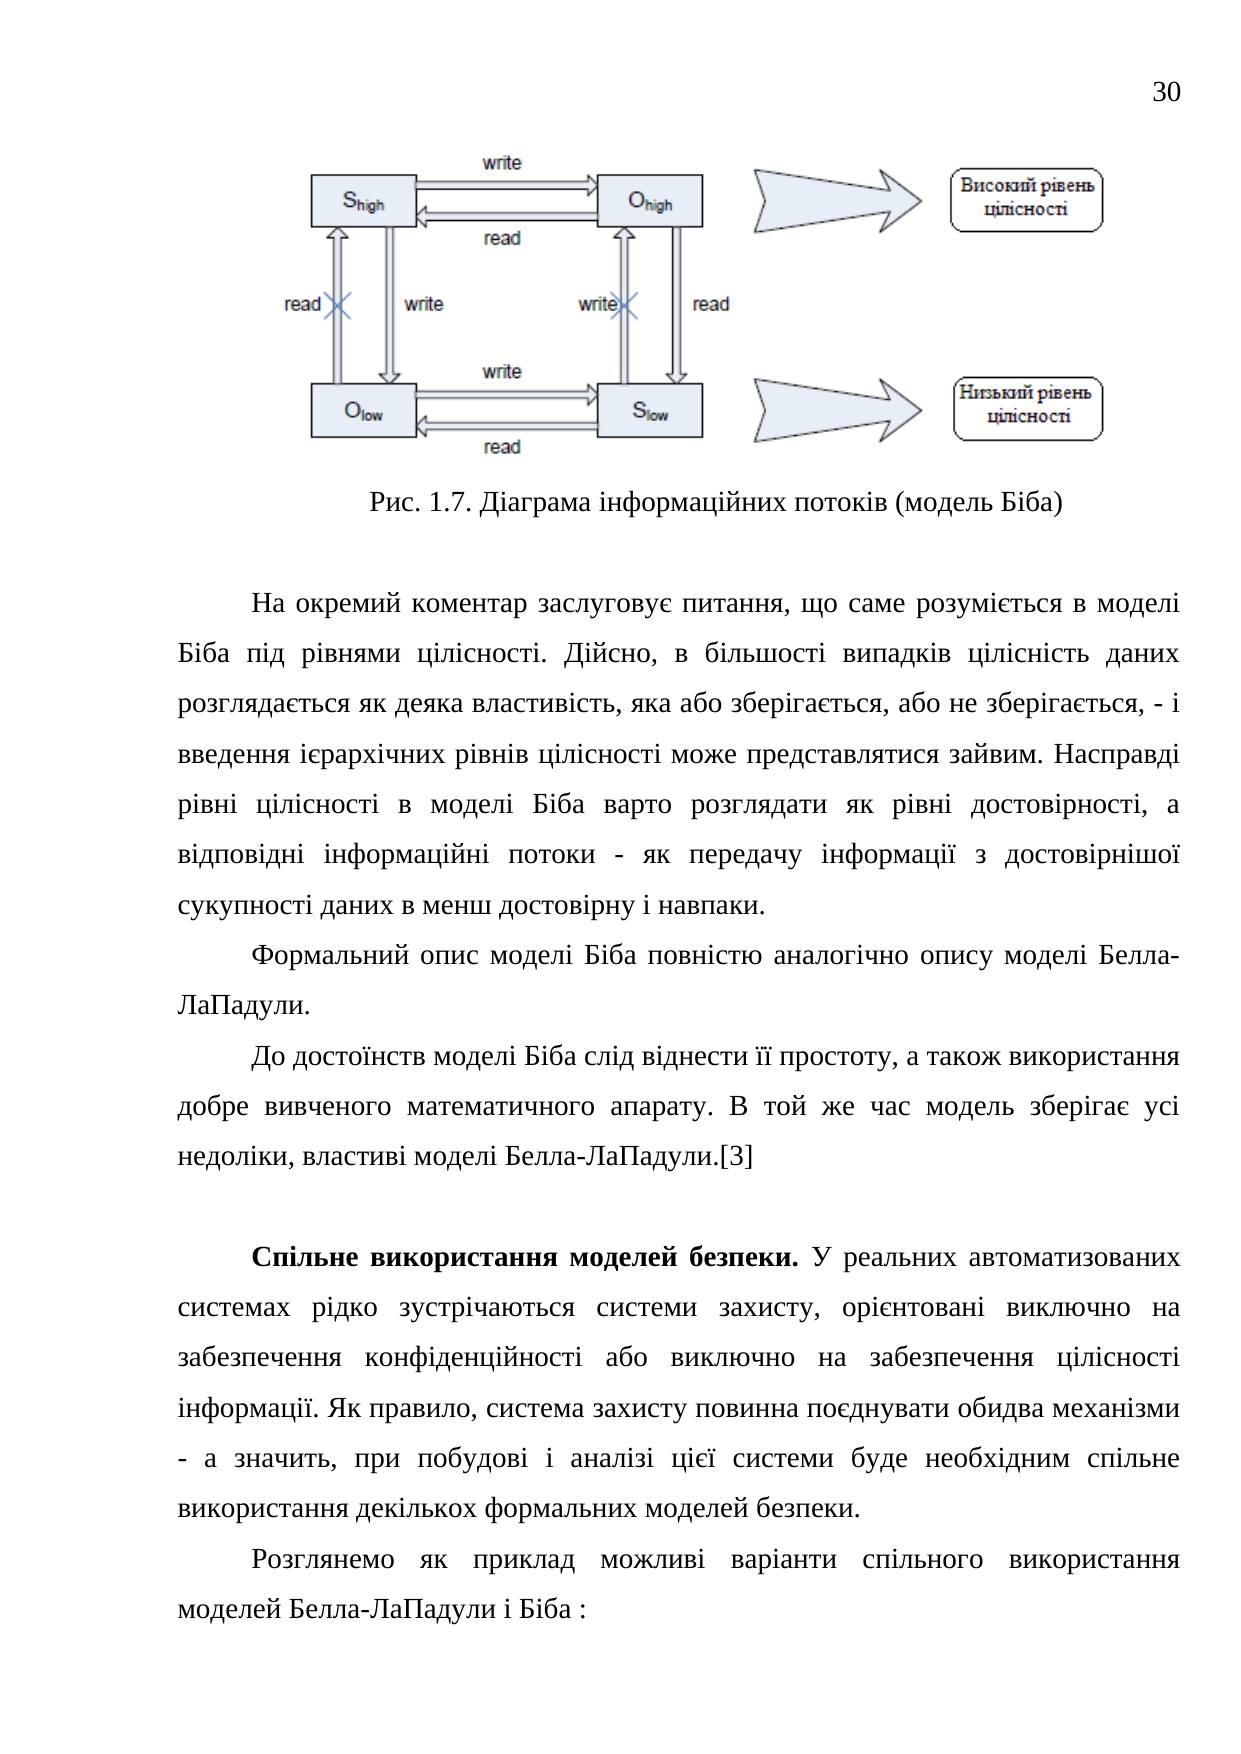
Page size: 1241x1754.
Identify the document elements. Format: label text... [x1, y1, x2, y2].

text На окремий коментар заслуговує питання, що саме розуміється в моделі Біба під рівнями цілісності. Дійсно, в більшості випадків цілісність даних розглядається як деяка властивість, яка або зберігається, або не зберігається, - і введення ієрархічних рівнів цілісності може представлятися зайвим. Насправді рівні цілісності в моделі Біба варто розглядати як рівні достовірності, а відповідні інформаційні потоки - як передачу інформації з достовірнішої сукупності даних в менш достовірну і навпаки. [177, 585, 1181, 920]
text Спільне використання моделей безпеки. У реальних автоматизованих системах рідко зустрічаються системи захисту, орієнтовані виключно на забезпечення конфіденційності або виключно на забезпечення цілісності інформації. Як правило, система захисту повинна поєднувати обидва механізми - а значить, при побудові і аналізі цієї системи буде необхідним спільне використання декількох формальних моделей безпеки. [177, 1239, 1181, 1524]
text Рис. 1.7. Діаграма інформаційних потоків (модель Біба) [177, 484, 1181, 518]
picture [283, 141, 1149, 468]
text Формальний опис моделі Біба повністю аналогічно опису моделі Белла-ЛаПадули. [177, 937, 1181, 1021]
text Розглянемо як приклад можливі варіанти спільного використання моделей Белла-ЛаПадули і Біба : [177, 1541, 1181, 1625]
text До достоїнств моделі Біба слід віднести її простоту, а також використання добре вивченого математичного апарату. В той же час модель зберігає усі недоліки, властиві моделі Белла-ЛаПадули.[3] [177, 1038, 1181, 1172]
